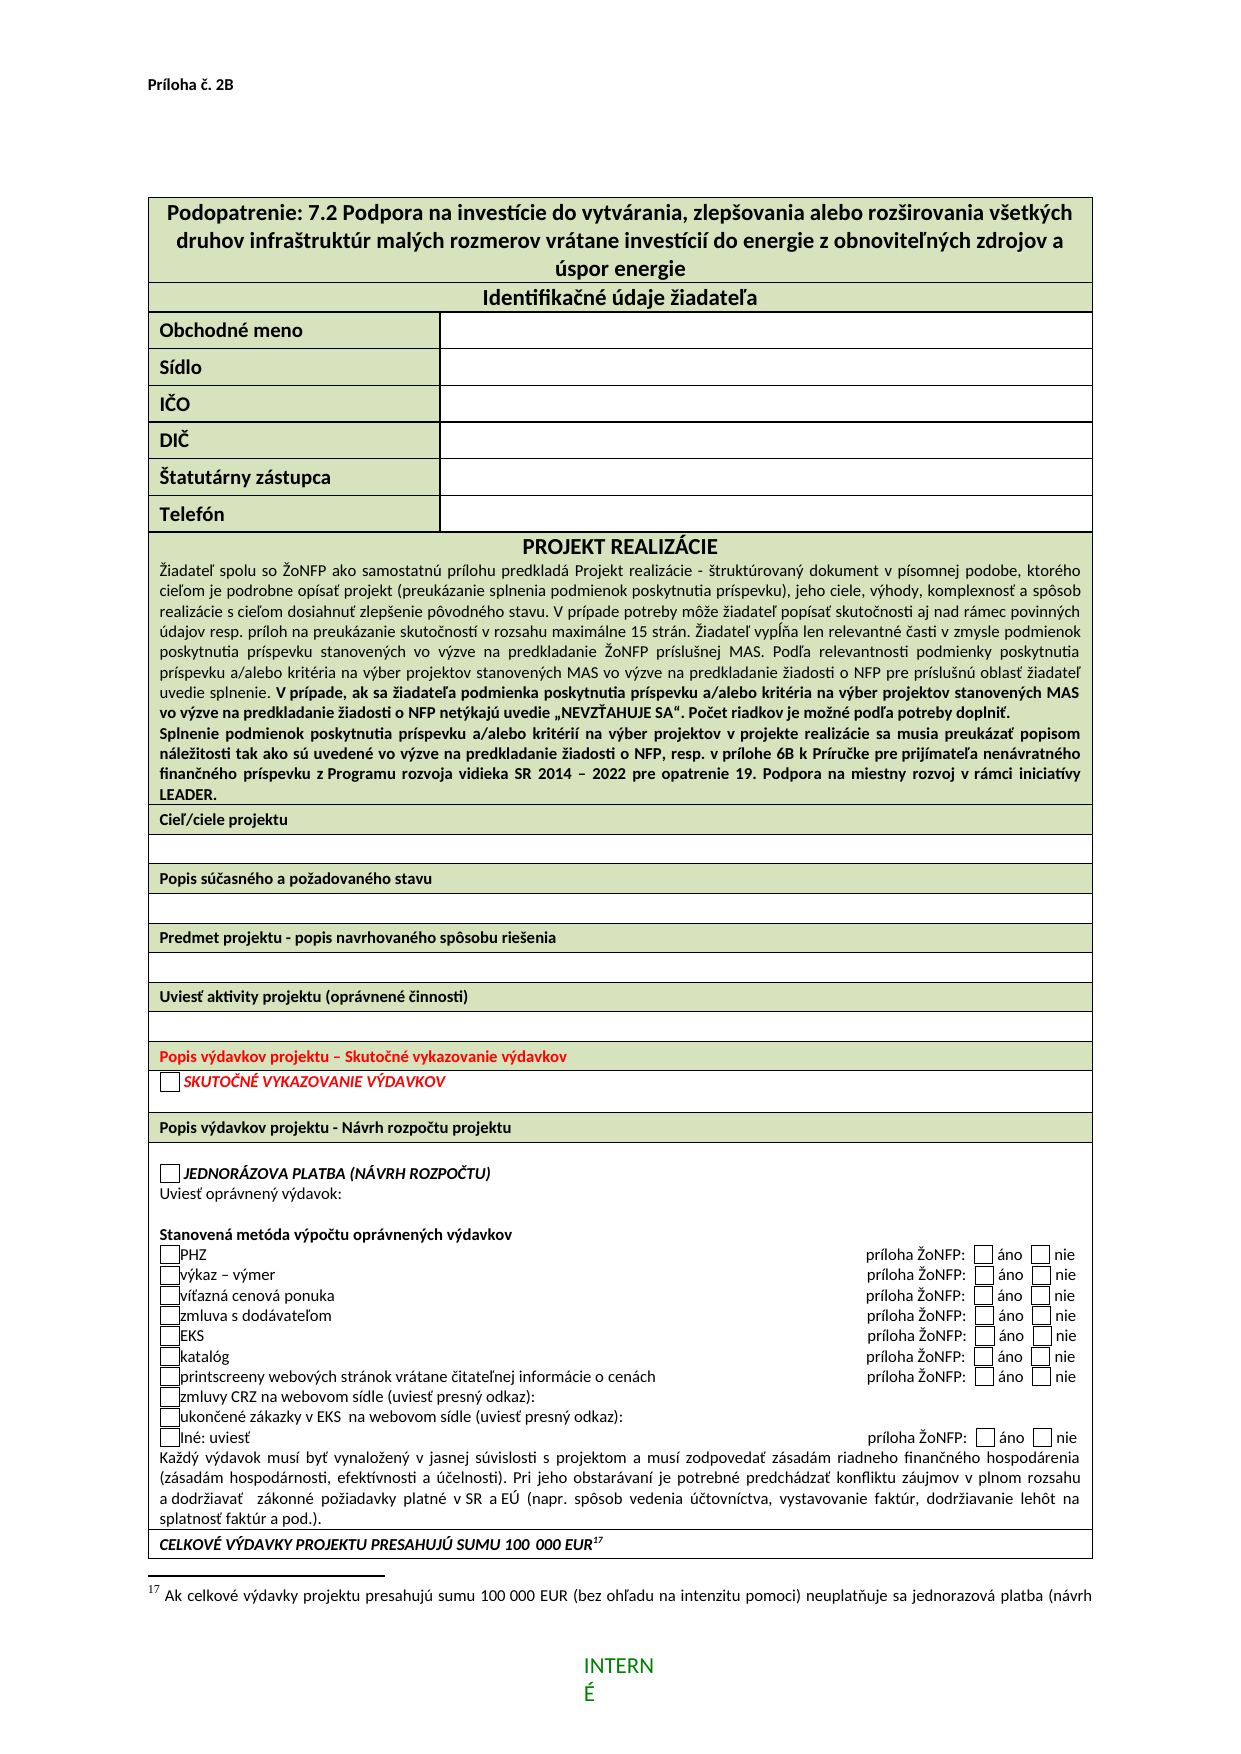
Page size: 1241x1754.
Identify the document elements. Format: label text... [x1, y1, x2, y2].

table_cell Identifikačné údaje žiadateľa [149, 283, 1092, 311]
table_cell Obchodné meno [149, 313, 439, 348]
table_cell [441, 423, 1092, 458]
table_cell Štatutárny zástupca [149, 459, 439, 495]
table_cell SKUTOČNÉ VYKAZOVANIE VÝDAVKOV [149, 1071, 1092, 1112]
table_cell IČO [149, 386, 439, 421]
table_cell Popis výdavkov projektu – Skutočné vykazovanie výdavkov [149, 1042, 1092, 1070]
table_cell Uviesť aktivity projektu (oprávnené činnosti) [149, 983, 1092, 1011]
table_cell PROJEKT REALIZÁCIE Žiadateľ spolu so ŽoNFP ako samostatnú prílohu predkladá Projekt realizácie - štruktúrovaný dokument v písomnej podobe, ktorého cieľom je podrobne opísať projekt (preukázanie splnenia podmienok poskytnutia príspevku), jeho ciele, výhody, komplexnosť a spôsob realizácie s cieľom dosiahnuť zlepšenie pôvodného stavu. V prípade potreby môže žiadateľ popísať skutočnosti aj nad rámec povinných údajov resp. príloh na preukázanie skutočností v rozsahu maximálne 15 strán. Žiadateľ vypĺňa len relevantné časti v zmysle podmienok poskytnutia príspevku stanovených vo výzve na predkladanie ŽoNFP príslušnej MAS. Podľa relevantnosti podmienky poskytnutia príspevku a/alebo kritéria na výber projektov stanovených MAS vo výzve na predkladanie žiadosti o NFP pre príslušnú oblasť žiadateľ uvedie splnenie. V prípade, ak sa žiadateľa podmienka poskytnutia príspevku a/alebo kritéria na výber projektov stanovených MAS vo výzve na predkladanie žiadosti o NFP netýkajú uvedie „NEVZŤAHUJE SA“. Počet riadkov je možné podľa potreby doplniť. Splnenie podmienok poskytnutia príspevku a/alebo kritérií na výber projektov v projekte realizácie sa musia preukázať popisom náležitosti tak ako sú uvedené vo výzve na predkladanie žiadosti o NFP, resp. v prílohe 6B k Príručke pre prijímateľa nenávratného finančného príspevku z Programu rozvoja vidieka SR 2014 – 2022 pre opatrenie 19. Podpora na miestny rozvoj v rámci iniciatívy LEADER. [149, 533, 1092, 804]
table_cell Predmet projektu - popis navrhovaného spôsobu riešenia [149, 924, 1092, 952]
table_cell [441, 349, 1092, 385]
table_cell [441, 386, 1092, 421]
table_cell [149, 1012, 1092, 1041]
table_cell Sídlo [149, 349, 439, 385]
table_cell Popis súčasného a požadovaného stavu [149, 864, 1092, 893]
table_cell [149, 835, 1092, 863]
table_cell Telefón [149, 496, 439, 531]
table_header Podopatrenie: 7.2 Podpora na investície do vytvárania, zlepšovania alebo rozširovania všetkých druhov infraštruktúr malých rozmerov vrátane investícií do energie z obnoviteľných zdrojov a úspor energie [149, 198, 1092, 282]
table_cell [441, 496, 1092, 531]
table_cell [149, 1530, 1092, 1558]
table_cell [441, 459, 1092, 495]
table_cell [441, 313, 1092, 348]
table_cell [149, 894, 1092, 922]
table_cell [149, 953, 1092, 982]
table_cell Cieľ/ciele projektu [149, 805, 1092, 834]
table_cell Popis výdavkov projektu - Návrh rozpočtu projektu [149, 1113, 1092, 1142]
table_cell DIČ [149, 423, 439, 458]
table_cell JEDNORÁZOVA PLATBA (NÁVRH ROZPOČTU) Uviesť oprávnený výdavok: Stanovená metóda výpočtu oprávnených výdavkov PHZ príloha ŽoNFP: áno nie výkaz – výmer príloha ŽoNFP: áno nie víťazná cenová ponuka príloha ŽoNFP: áno nie zmluva s dodávateľom príloha ŽoNFP: áno nie EKS príloha ŽoNFP: áno nie katalóg príloha ŽoNFP: áno nie printscreeny webových stránok vrátane čitateľnej informácie o cenách príloha ŽoNFP: áno nie zmluvy CRZ na webovom sídle (uviesť presný odkaz): ukončené zákazky v EKS na webovom sídle (uviesť presný odkaz): Iné: uviesť príloha ŽoNFP: áno nie Každý výdavok musí byť vynaložený v jasnej súvislosti s projektom a musí zodpovedať zásadám riadneho finančného hospodárenia (zásadám hospodárnosti, efektívnosti a účelnosti). Pri jeho obstarávaní je potrebné predchádzať konfliktu záujmov v plnom rozsahu a dodržiavať zákonné požiadavky platné v SR a EÚ (napr. spôsob vedenia účtovníctva, vystavovanie faktúr, dodržiavanie lehôt na splatnosť faktúr a pod.). [149, 1143, 1092, 1529]
